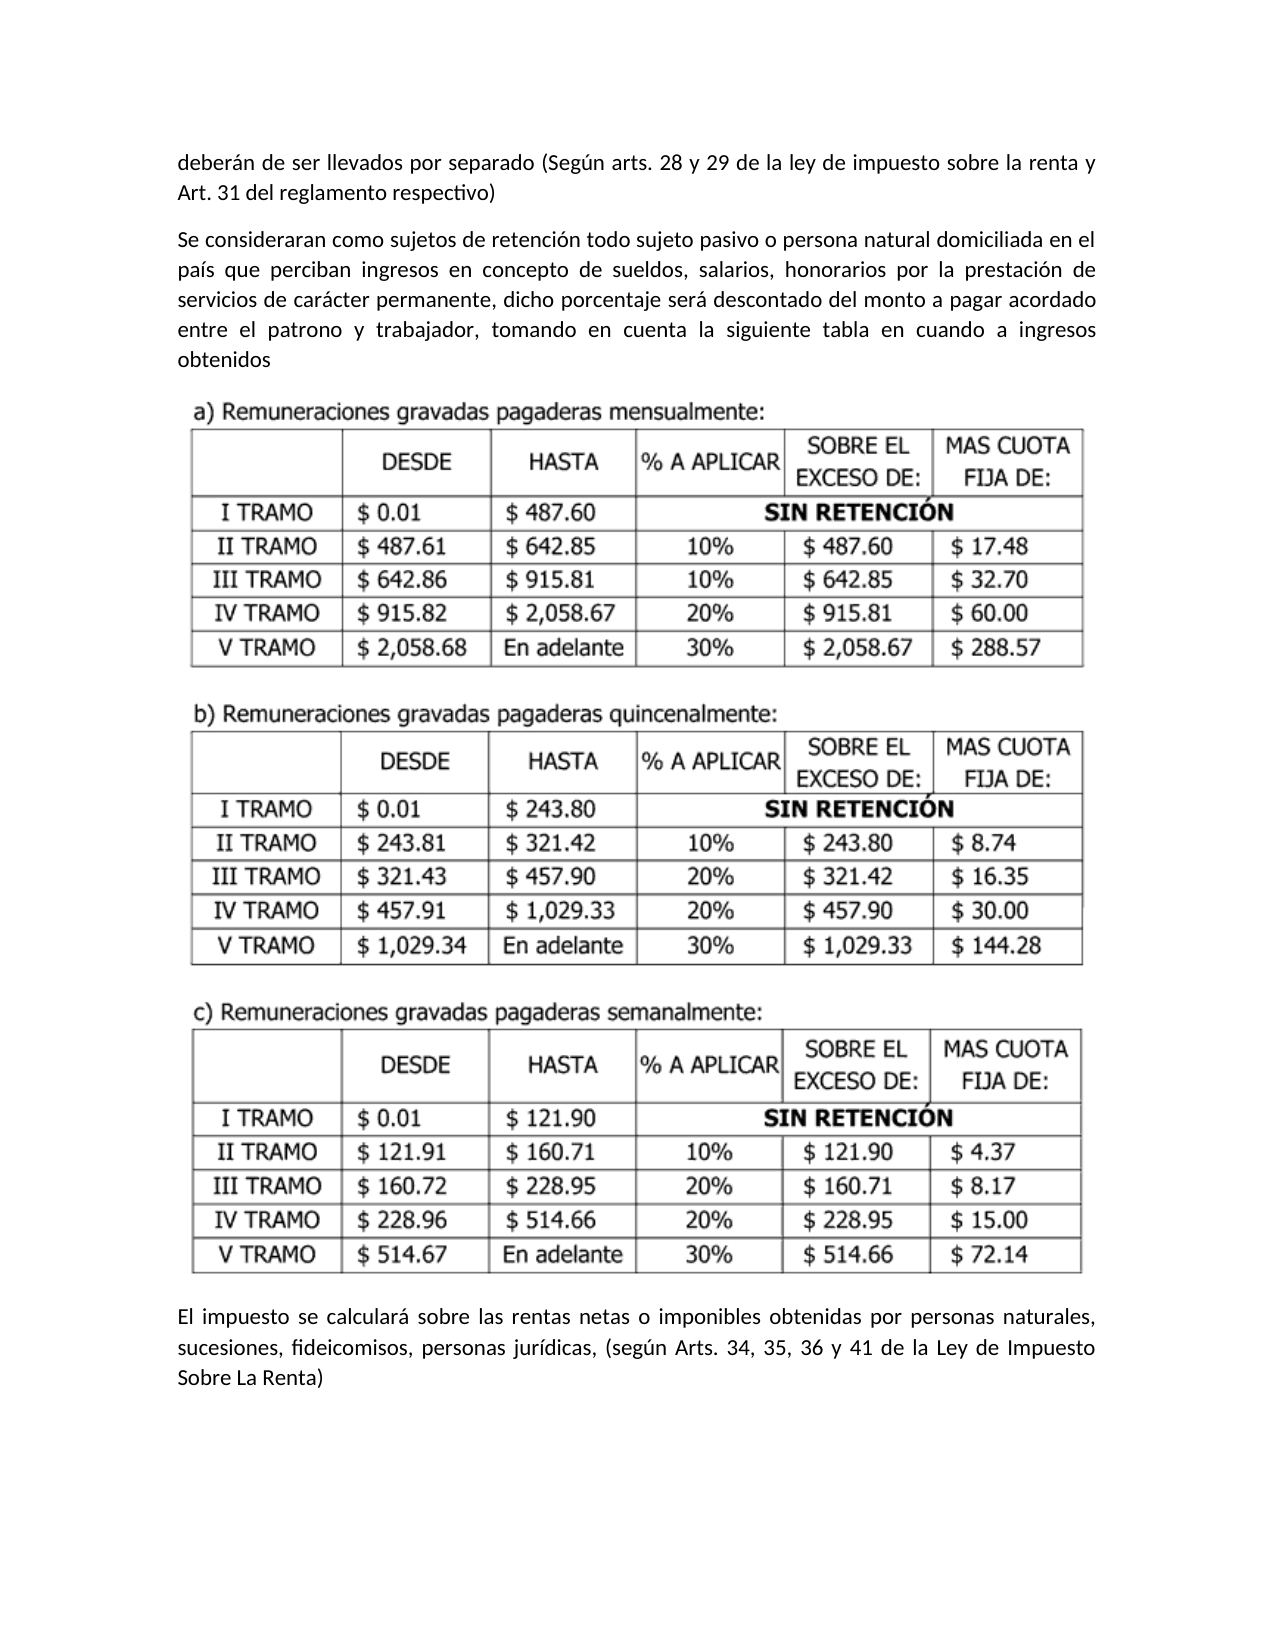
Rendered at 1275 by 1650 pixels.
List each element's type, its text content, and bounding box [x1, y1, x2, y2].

picture [177, 392, 1098, 1284]
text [177, 148, 1098, 206]
text El impuesto se calculará sobre las rentas netas o imponibles obtenidas por personas naturales, sucesiones, fideicomisos, personas jurídicas, (según Arts. 34, 35, 36 y 41 de la Ley de Impuesto Sobre La Renta) [177, 1302, 1098, 1391]
text Se consideraran como sujetos de retención todo sujeto pasivo o persona natural domiciliada en el país que perciban ingresos en concepto de sueldos, salarios, honorarios por la prestación de servicios de carácter permanente, dicho porcentaje será descontado del monto a pagar acordado entre el patrono y trabajador, tomando en cuenta la siguiente tabla en cuando a ingresos obtenidos [177, 225, 1098, 373]
